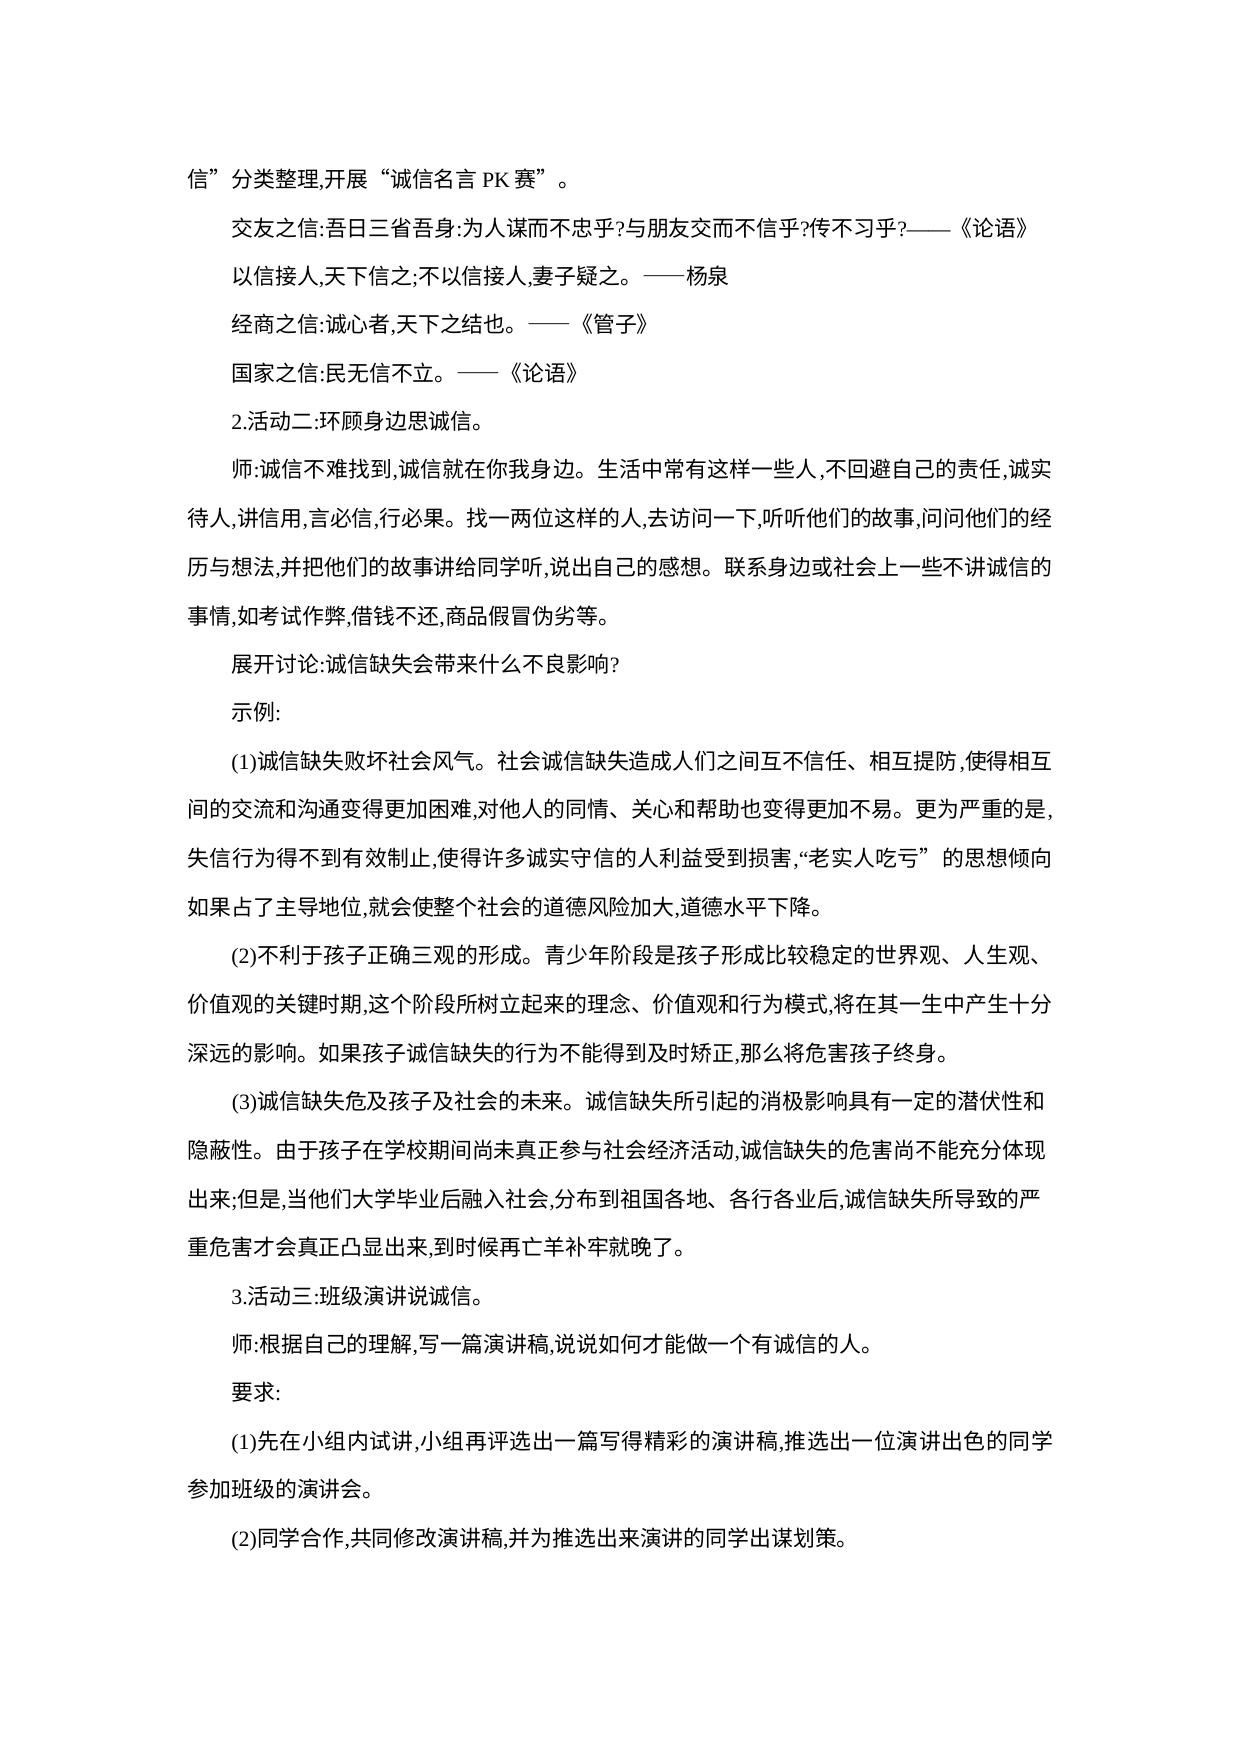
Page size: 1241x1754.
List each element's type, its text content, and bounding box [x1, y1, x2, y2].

text (3)诚信缺失危及孩子及社会的未来。诚信缺失所引起的消极影响具有一定的潜伏性和隐蔽性。由于孩子在学校期间尚未真正参与社会经济活动,诚信缺失的危害尚不能充分体现出来;但是,当他们大学毕业后融入社会,分布到祖国各地、各行各业后,诚信缺失所导致的严重危害才会真正凸显出来,到时候再亡羊补牢就晚了。 [187, 1084, 1053, 1262]
text 师:根据自己的理解,写一篇演讲稿,说说如何才能做一个有诚信的人。 [187, 1327, 1053, 1359]
text (1)先在小组内试讲,小组再评选出一篇写得精彩的演讲稿,推选出一位演讲出色的同学参加班级的演讲会。 [187, 1423, 1053, 1504]
text 示例: [187, 695, 1053, 727]
text 经商之信:诚心者,天下之结也。——《管子》 [187, 307, 1053, 339]
text 师:诚信不难找到,诚信就在你我身边。生活中常有这样一些人,不回避自己的责任,诚实待人,讲信用,言必信,行必果。找一两位这样的人,去访问一下,听听他们的故事,问问他们的经历与想法,并把他们的故事讲给同学听,说出自己的感想。联系身边或社会上一些不讲诚信的事情,如考试作弊,借钱不还,商品假冒伪劣等。 [187, 452, 1053, 631]
text (2)不利于孩子正确三观的形成。青少年阶段是孩子形成比较稳定的世界观、人生观、价值观的关键时期,这个阶段所树立起来的理念、价值观和行为模式,将在其一生中产生十分深远的影响。如果孩子诚信缺失的行为不能得到及时矫正,那么将危害孩子终身。 [187, 938, 1053, 1068]
text 以信接人,天下信之;不以信接人,妻子疑之。——杨泉 [187, 259, 1053, 291]
text 2.活动二:环顾身边思诚信。 [187, 404, 1053, 436]
text 3.活动三:班级演讲说诚信。 [187, 1278, 1053, 1311]
text (1)诚信缺失败坏社会风气。社会诚信缺失造成人们之间互不信任、相互提防,使得相互间的交流和沟通变得更加困难,对他人的同情、关心和帮助也变得更加不易。更为严重的是,失信行为得不到有效制止,使得许多诚实守信的人利益受到损害,“老实人吃亏”的思想倾向如果占了主导地位,就会使整个社会的道德风险加大,道德水平下降。 [187, 743, 1053, 922]
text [187, 162, 1053, 194]
text 交友之信:吾日三省吾身:为人谋而不忠乎?与朋友交而不信乎?传不习乎?——《论语》 [187, 210, 1053, 243]
text 展开讨论:诚信缺失会带来什么不良影响? [187, 647, 1053, 679]
text 国家之信:民无信不立。——《论语》 [187, 355, 1053, 388]
text (2)同学合作,共同修改演讲稿,并为推选出来演讲的同学出谋划策。 [187, 1520, 1053, 1553]
text 要求: [187, 1375, 1053, 1407]
